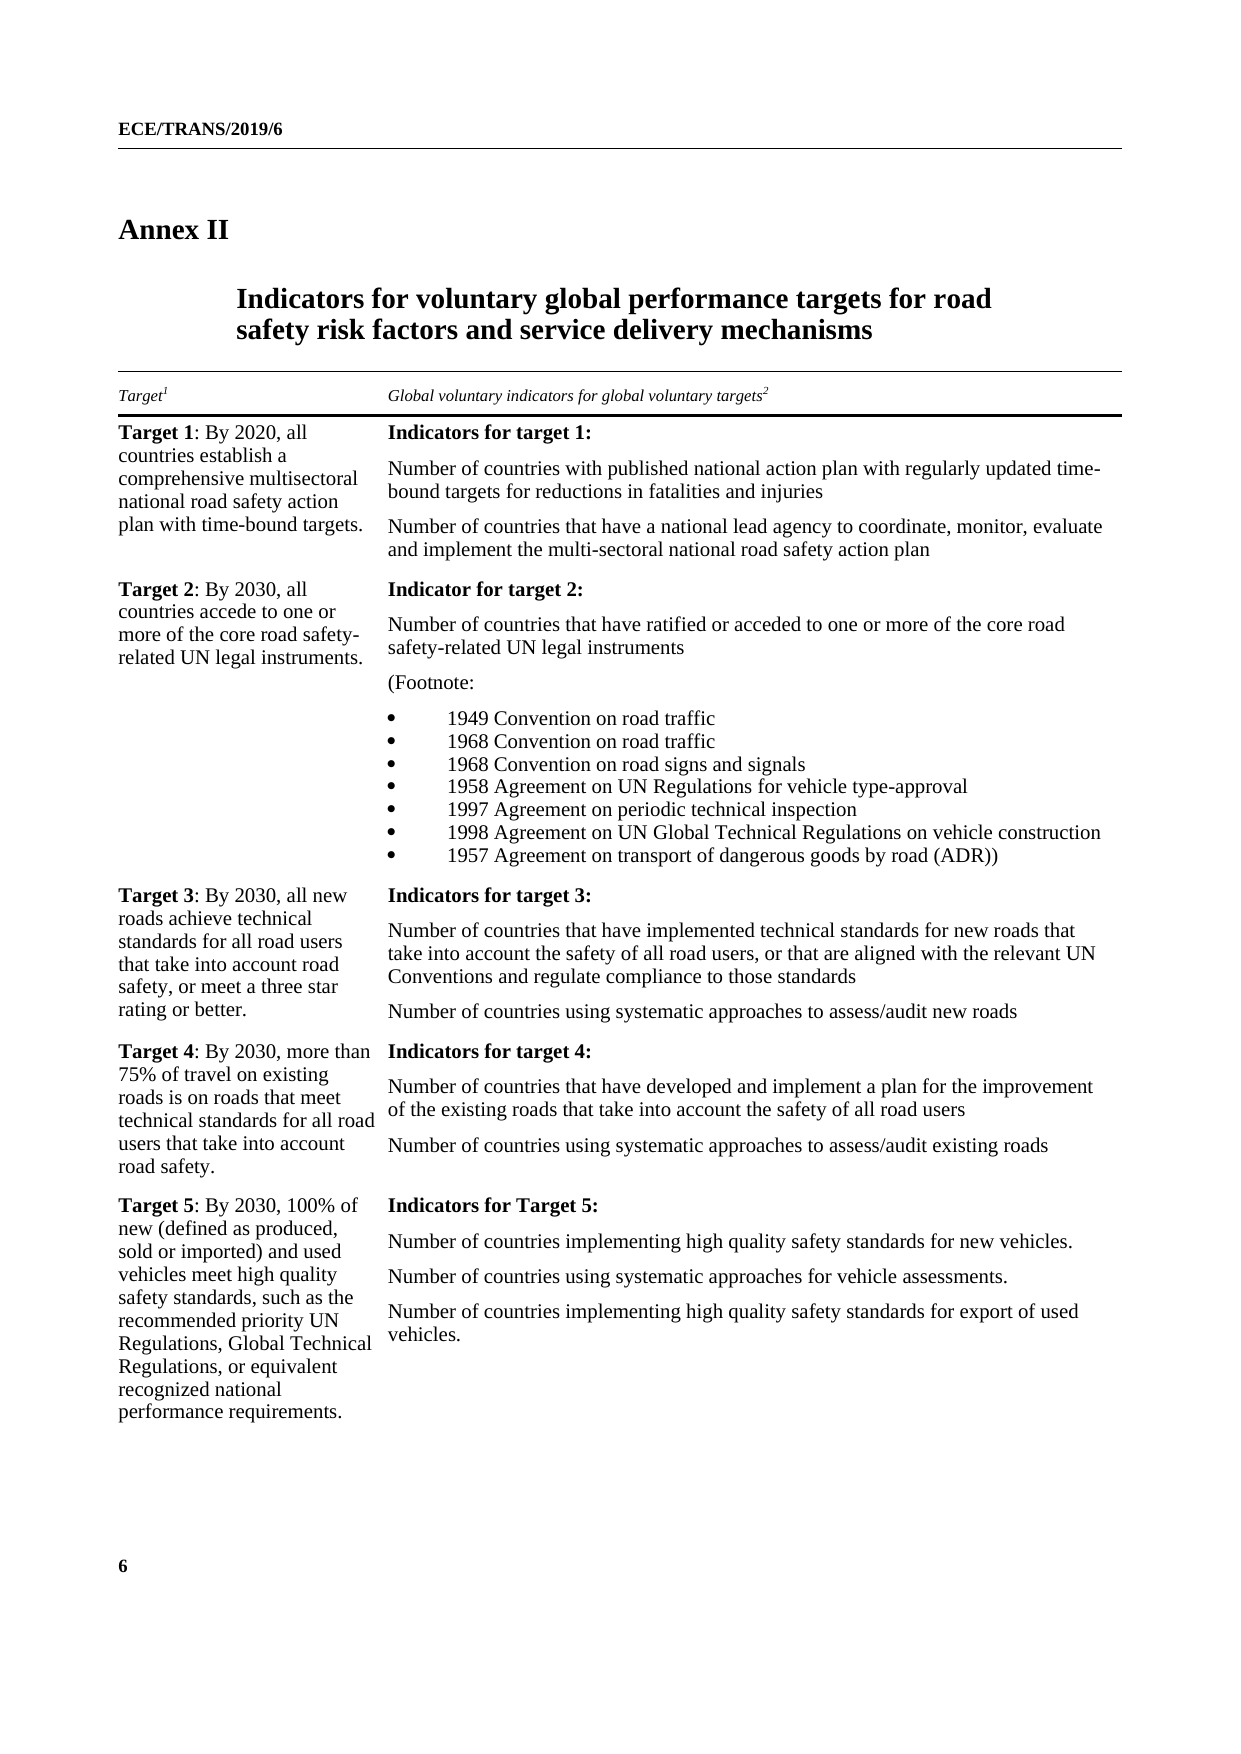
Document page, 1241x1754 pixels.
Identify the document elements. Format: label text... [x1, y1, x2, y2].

table_header Target [118, 372, 388, 414]
table_cell Indicators for target 3: Number of countries that have implemented technical standards for new roads that take into account the safety of all road users, or that are aligned with the relevant UN Conventions and regulate compliance to those standards Number of countries using systematic approaches to assess/audit new roads [388, 880, 1122, 1036]
table_cell Indicators for Target 5: Number of countries implementing high quality safety standards for new vehicles. Number of countries using systematic approaches for vehicle assessments. Number of countries implementing high quality safety standards for export of used vehicles. [388, 1190, 1122, 1436]
table_cell Target 3: By 2030, all new roads achieve technical standards for all road users that take into account road safety, or meet a three star rating or better. [118, 880, 388, 1036]
table_cell Target 2: By 2030, all countries accede to one or more of the core road safety-related UN legal instruments. [118, 574, 388, 880]
table_cell Indicators for target 1: Number of countries with published national action plan with regularly updated time-bound targets for reductions in fatalities and injuries Number of countries that have a national lead agency to coordinate, monitor, evaluate and implement the multi-sectoral national road safety action plan [388, 417, 1122, 573]
table_cell Indicator for target 2: Number of countries that have ratified or acceded to one or more of the core road safety-related UN legal instruments (Footnote: 1949 Convention on road traffic 1968 Convention on road traffic 1968 Convention on road signs and signals 1958 Agreement on UN Regulations for vehicle type-approval 1997 Agreement on periodic technical inspection 1998 Agreement on UN Global Technical Regulations on vehicle construction 1957 Agreement on transport of dangerous goods by road (ADR)) [388, 574, 1122, 880]
table_cell Target 4: By 2030, more than 75% of travel on existing roads is on roads that meet technical standards for all road users that take into account road safety. [118, 1036, 388, 1190]
table_header Global voluntary indicators for global voluntary targets [388, 372, 1122, 414]
table_cell Target 5: By 2030, 100% of new (defined as produced, sold or imported) and used vehicles meet high quality safety standards, such as the recommended priority UN Regulations, Global Technical Regulations, or equivalent recognized national performance requirements. [118, 1190, 388, 1436]
table_cell Target 1: By 2020, all countries establish a comprehensive multisectoral national road safety action plan with time-bound targets. [118, 417, 388, 573]
text Annex II [118, 215, 1004, 246]
table_cell Indicators for target 4: Number of countries that have developed and implement a plan for the improvement of the existing roads that take into account the safety of all road users Number of countries using systematic approaches to assess/audit existing roads [388, 1036, 1122, 1190]
text Indicators for voluntary global performance targets for road safety risk factors and service delivery mechanisms [118, 283, 1004, 346]
